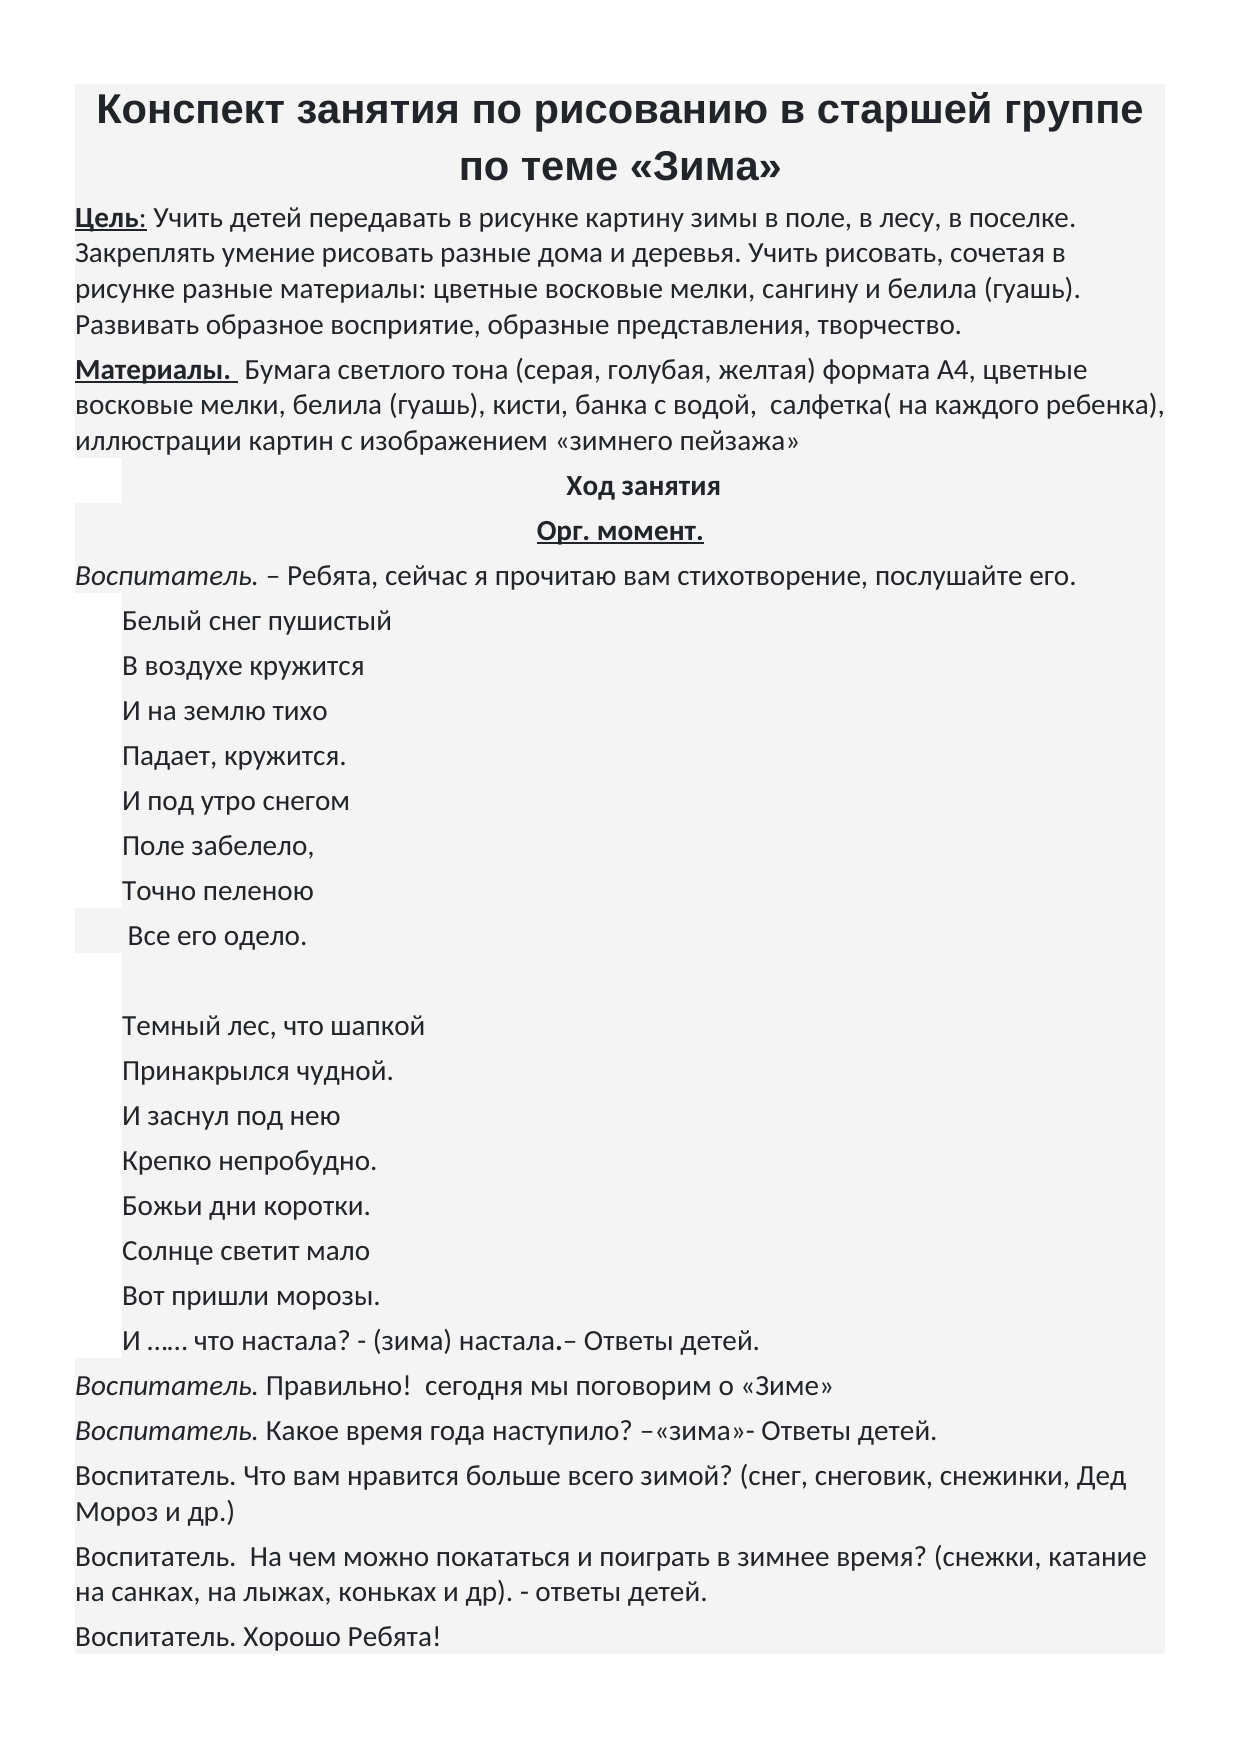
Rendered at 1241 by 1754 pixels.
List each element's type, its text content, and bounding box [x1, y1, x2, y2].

text Вот пришли морозы. [122, 1277, 1165, 1313]
text Все его одело. [75, 917, 1165, 953]
text Крепко непробудно. [122, 1142, 1165, 1178]
text Воспитатель. Что вам нравится больше всего зимой? (снег, снеговик, снежинки, Дед Мороз и др.) [75, 1457, 1165, 1528]
text Цель: Учить детей передавать в рисунке картину зимы в поле, в лесу, в поселке. Закреплять умение рисовать разные дома и деревья. Учить рисовать, сочетая в рисунке разные материалы: цветные восковые мелки, сангину и белила (гуашь). Развивать образное восприятие, образные представления, творчество. [75, 199, 1165, 341]
text В воздухе кружится [122, 647, 1165, 683]
text Падает, кружится. [122, 737, 1165, 773]
text Темный лес, что шапкой [122, 1007, 1165, 1043]
text И на землю тихо [122, 692, 1165, 728]
text Точно пеленою [122, 872, 1165, 908]
text И заснул под нею [122, 1097, 1165, 1133]
text Воспитатель. Хорошо Ребята! [75, 1618, 1165, 1654]
text Воспитатель. Правильно! сегодня мы поговорим о «Зиме» [75, 1367, 1165, 1403]
text Белый снег пушистый [122, 602, 1165, 638]
text Материалы. Бумага светлого тона (серая, голубая, желтая) формата А4, цветные восковые мелки, белила (гуашь), кисти, банка с водой, салфетка( на каждого ребенка), иллюстрации картин с изображением «зимнего пейзажа» [75, 351, 1165, 458]
text Божьи дни коротки. [122, 1187, 1165, 1223]
text Воспитатель. На чем можно покататься и поиграть в зимнее время? (снежки, катание на санках, на лыжах, коньках и др). - ответы детей. [75, 1538, 1165, 1609]
text Воспитатель. Какое время года наступило? –«зима»- Ответы детей. [75, 1412, 1165, 1448]
text Орг. момент. [75, 512, 1165, 548]
text по теме «Зима» [75, 142, 1165, 189]
text И …… что настала? - (зима) настала.– Ответы детей. [122, 1322, 1165, 1358]
text Принакрылся чудной. [122, 1052, 1165, 1088]
text Поле забелело, [122, 827, 1165, 863]
text Ход занятия [122, 467, 1165, 503]
text И под утро снегом [122, 782, 1165, 818]
text Воспитатель. – Ребята, сейчас я прочитаю вам стихотворение, послушайте его. [75, 557, 1165, 593]
text Солнце светит мало [122, 1232, 1165, 1268]
text Конспект занятия по рисованию в старшей группе [75, 84, 1165, 132]
